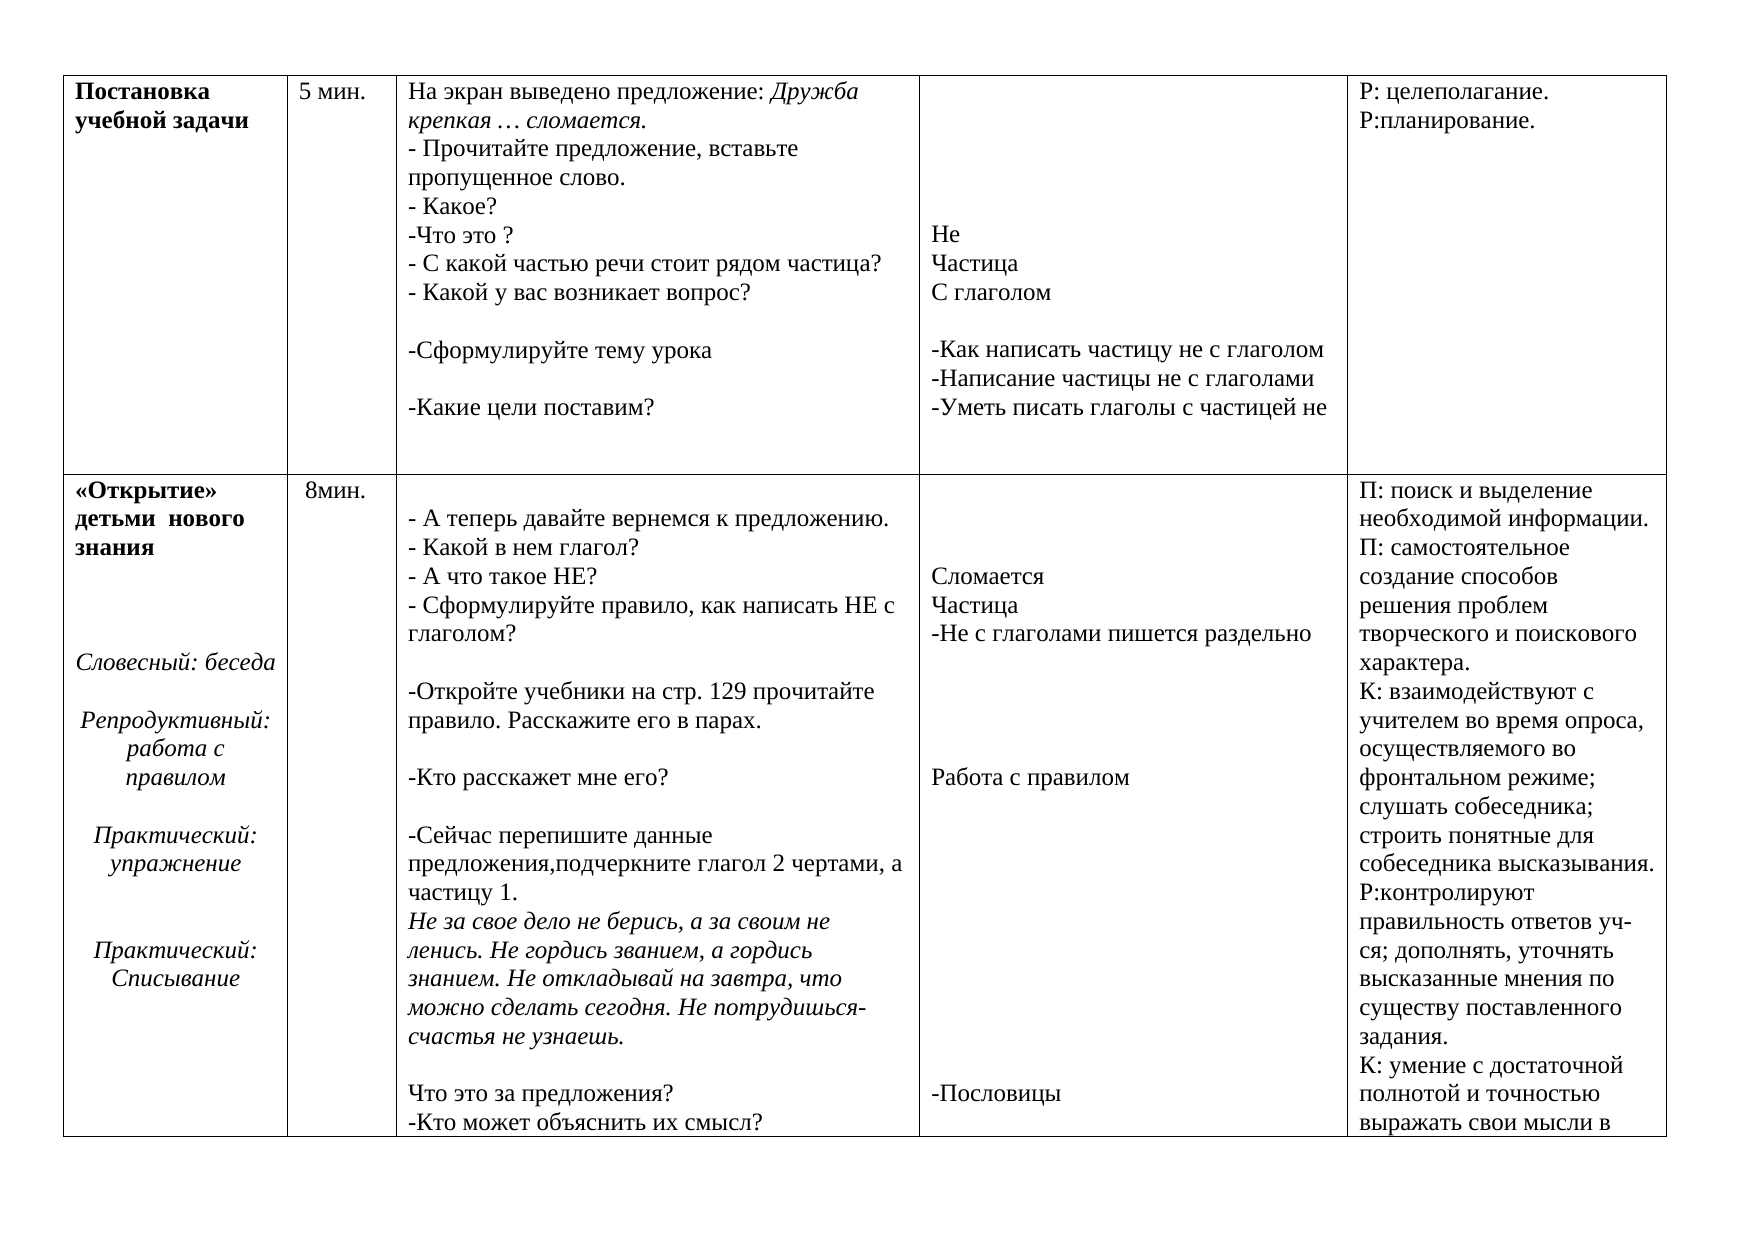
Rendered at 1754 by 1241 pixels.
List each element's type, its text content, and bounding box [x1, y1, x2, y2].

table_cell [64, 475, 287, 1136]
table_cell На экран выведено предложение: Дружба крепкая … сломается. - Прочитайте предложение, вставьте пропущенное слово. - Какое? -Что это ? - С какой частью речи стоит рядом частица? - Какой у вас возникает вопрос? -Сформулируйте тему урока -Какие цели поставим? [397, 76, 919, 474]
table_cell Постановка учебной задачи [64, 76, 287, 474]
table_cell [920, 475, 1347, 1136]
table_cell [397, 475, 919, 1136]
table_cell Не Частица С глаголом -Как написать частицу не с глаголом -Написание частицы не с глаголами -Уметь писать глаголы с частицей не [920, 76, 1347, 474]
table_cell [1348, 475, 1666, 1136]
table_cell 8мин. [288, 475, 396, 1136]
table_cell 5 мин. [288, 76, 396, 474]
table_cell Р: целеполагание. Р:планирование. [1348, 76, 1666, 474]
